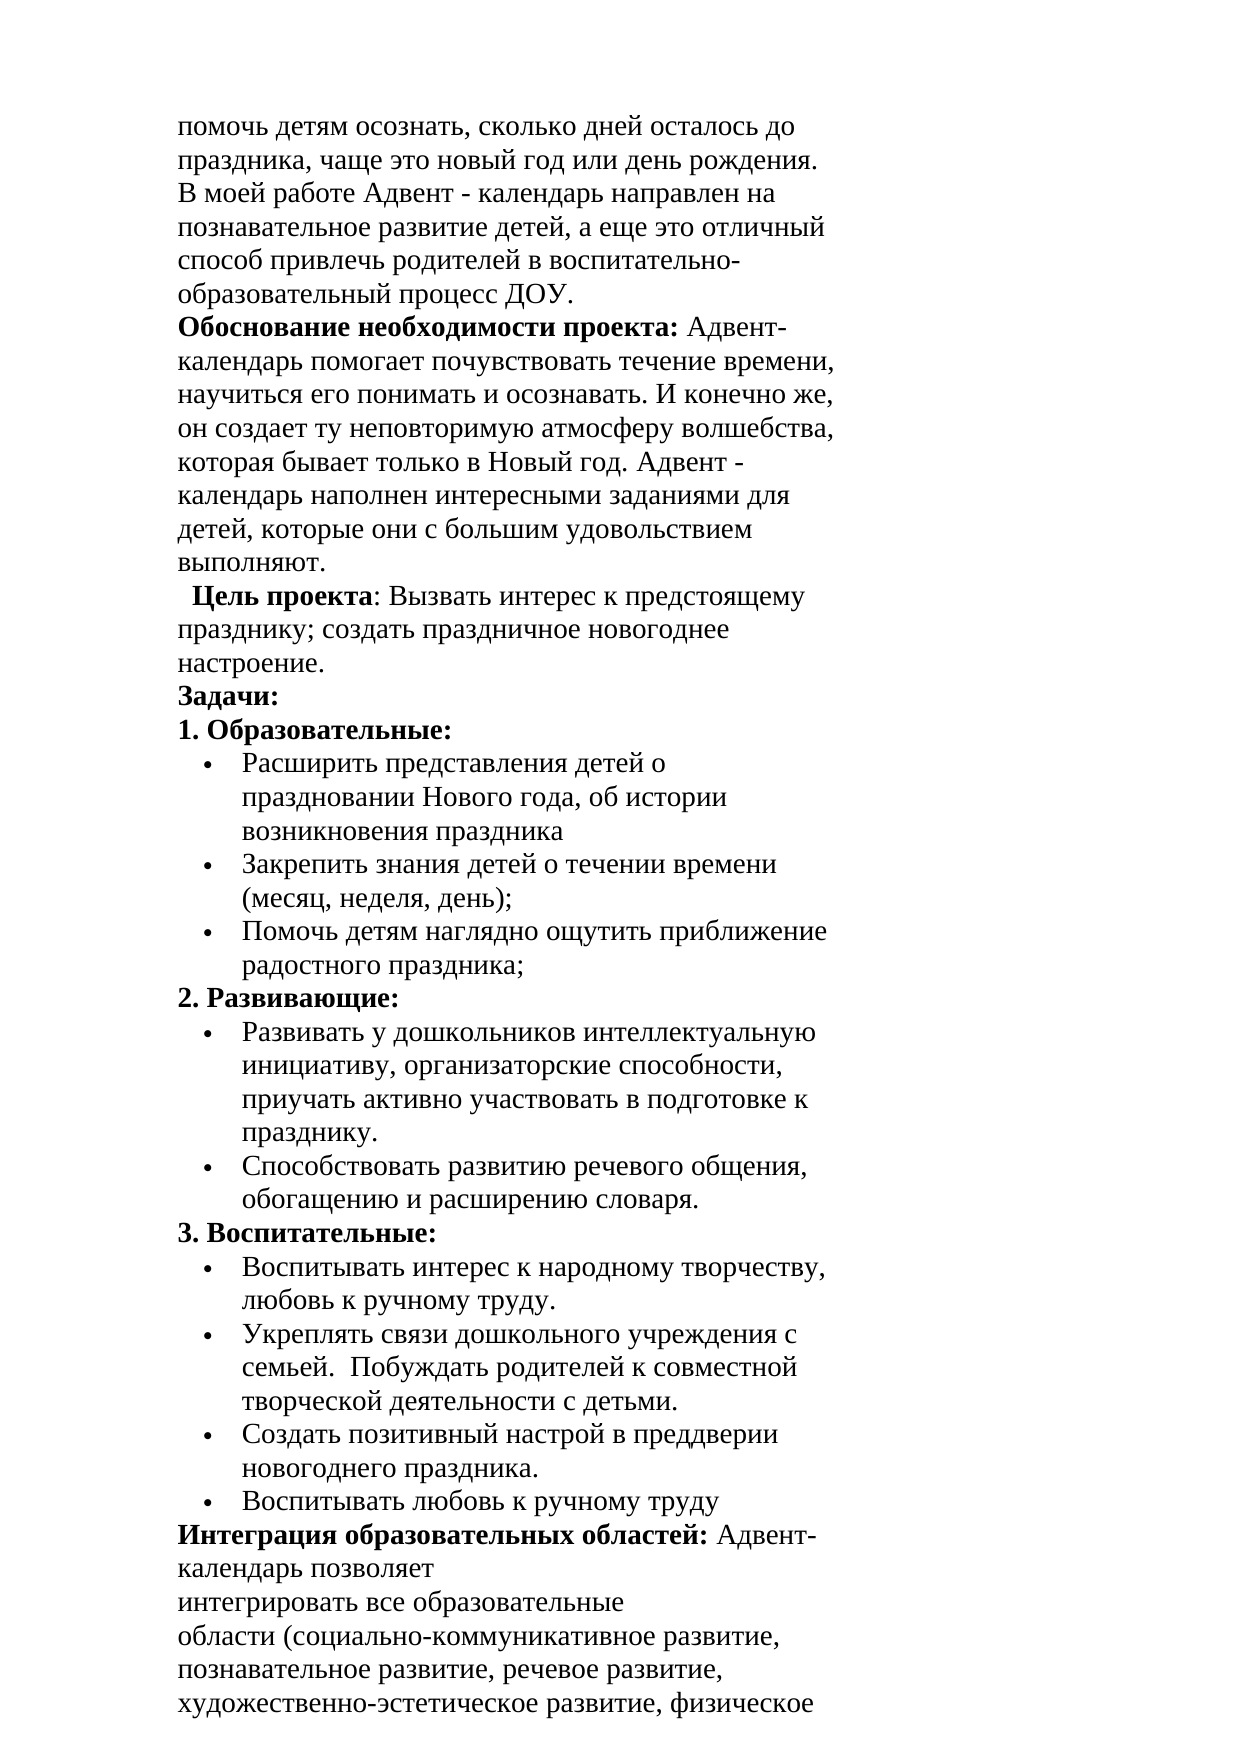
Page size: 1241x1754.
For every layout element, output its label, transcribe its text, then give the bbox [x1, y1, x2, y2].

list Укреплять связи дошкольного учреждения с семьей. Побуждать родителей к совместной творческой деятельности с детьми. [204, 1316, 841, 1416]
text Обоснование необходимости проекта: Адвент-календарь помогает почувствовать течение времени, научиться его понимать и осознавать. И конечно же, он создает ту неповторимую атмосферу волшебства, которая бывает только в Новый год. Адвент - календарь наполнен интересными заданиями для детей, которые они с большим удовольствием выполняют. [177, 309, 841, 578]
text 3. Воспитательные: [177, 1215, 841, 1249]
text Задачи: [177, 678, 841, 712]
list Развивать у дошкольников интеллектуальную инициативу, организаторские способности, приучать активно участвовать в подготовке к празднику. [204, 1014, 841, 1148]
list Воспитывать интерес к народному творчеству, любовь к ручному труду. [204, 1249, 841, 1316]
list Воспитывать любовь к ручному труду [204, 1483, 841, 1517]
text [177, 1517, 841, 1718]
list Способствовать развитию речевого общения, обогащению и расширению словаря. [204, 1148, 841, 1215]
text 2. Развивающие: [177, 980, 841, 1014]
list Создать позитивный настрой в преддверии новогоднего праздника. [204, 1416, 841, 1483]
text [177, 108, 841, 309]
list Закрепить знания детей о течении времени (месяц, неделя, день); [204, 846, 841, 913]
text Цель проекта: Вызвать интерес к предстоящему празднику; создать праздничное новогоднее настроение. [177, 578, 841, 678]
list Расширить представления детей о праздновании Нового года, об истории возникновения праздника [204, 746, 841, 846]
list Помочь детям наглядно ощутить приближение радостного праздника; [204, 913, 841, 980]
text 1. Образовательные: [177, 712, 841, 746]
